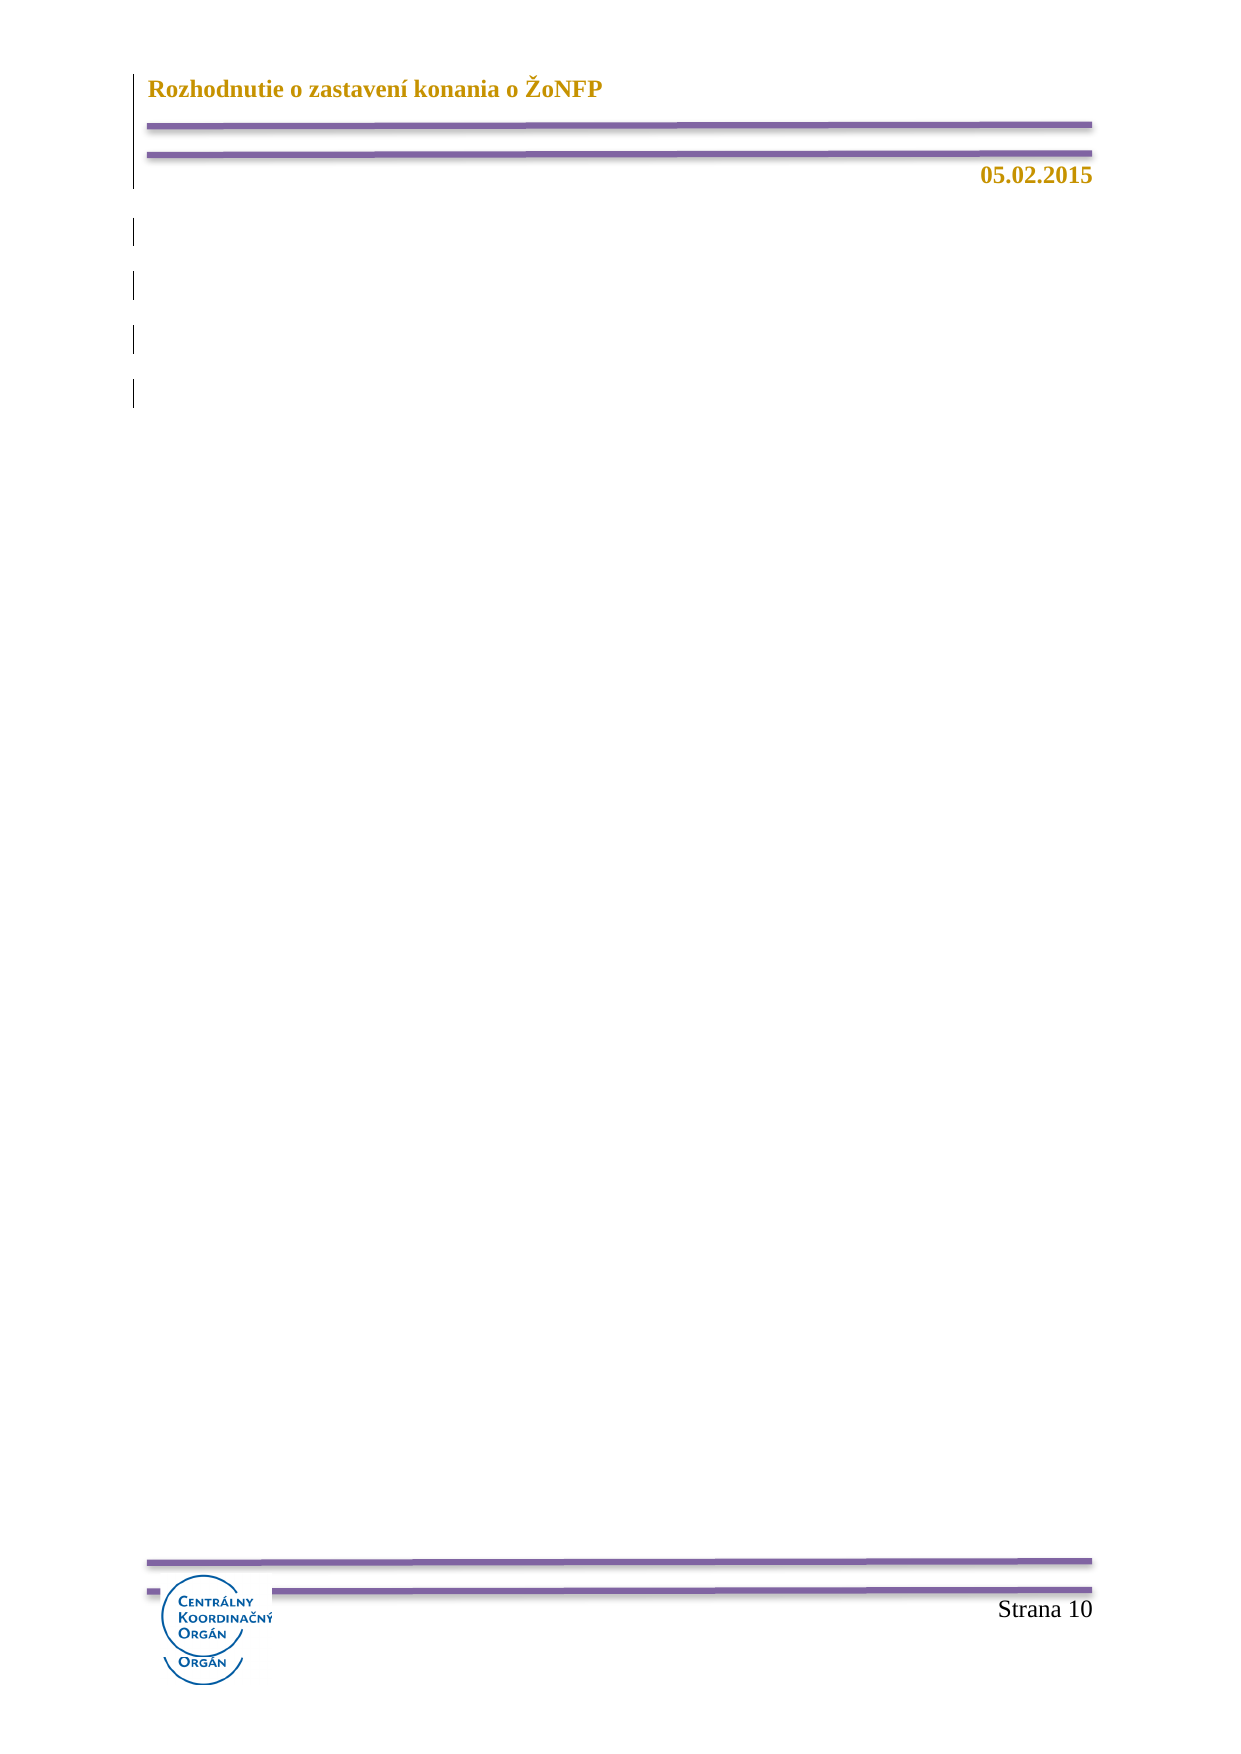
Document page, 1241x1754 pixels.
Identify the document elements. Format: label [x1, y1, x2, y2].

picture [159, 1573, 272, 1684]
